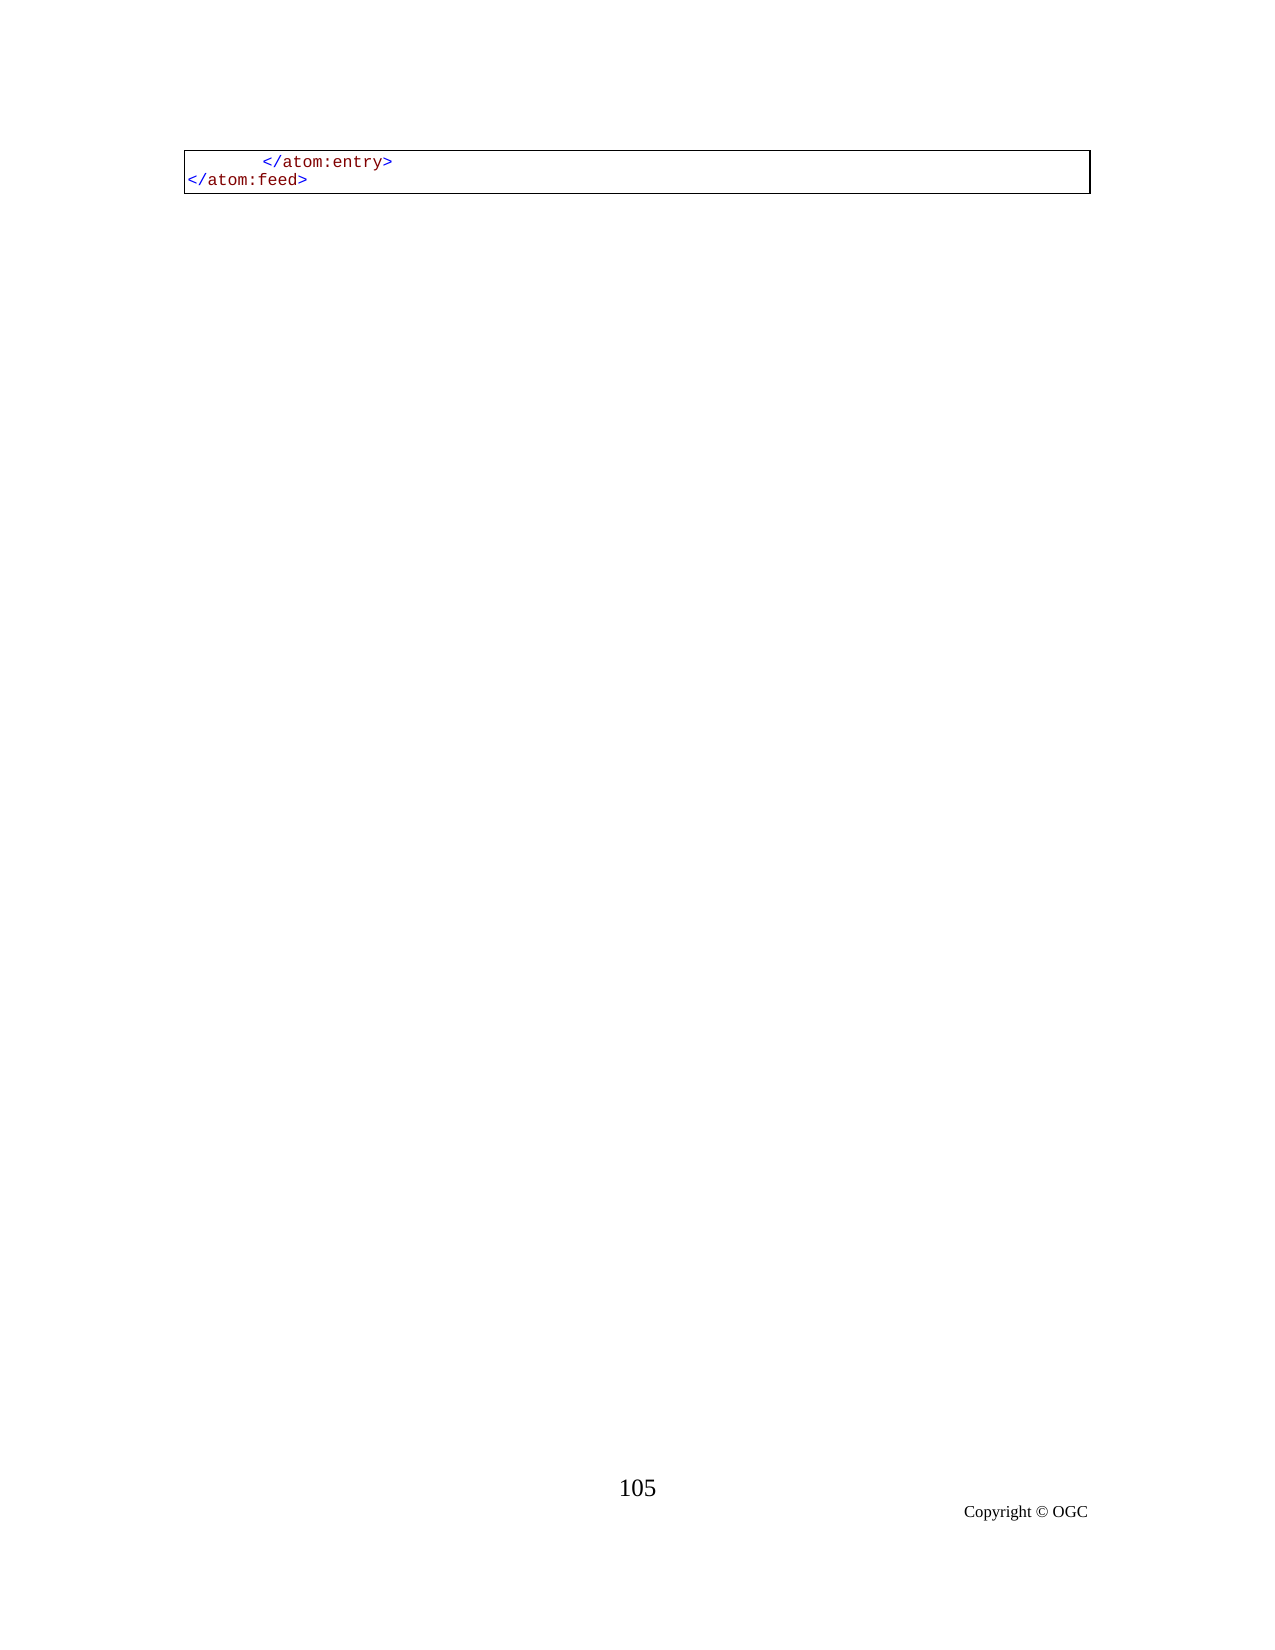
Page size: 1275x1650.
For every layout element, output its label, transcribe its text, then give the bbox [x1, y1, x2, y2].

text </atom:entry> [185, 151, 1089, 169]
text </atom:feed> [185, 169, 1089, 193]
